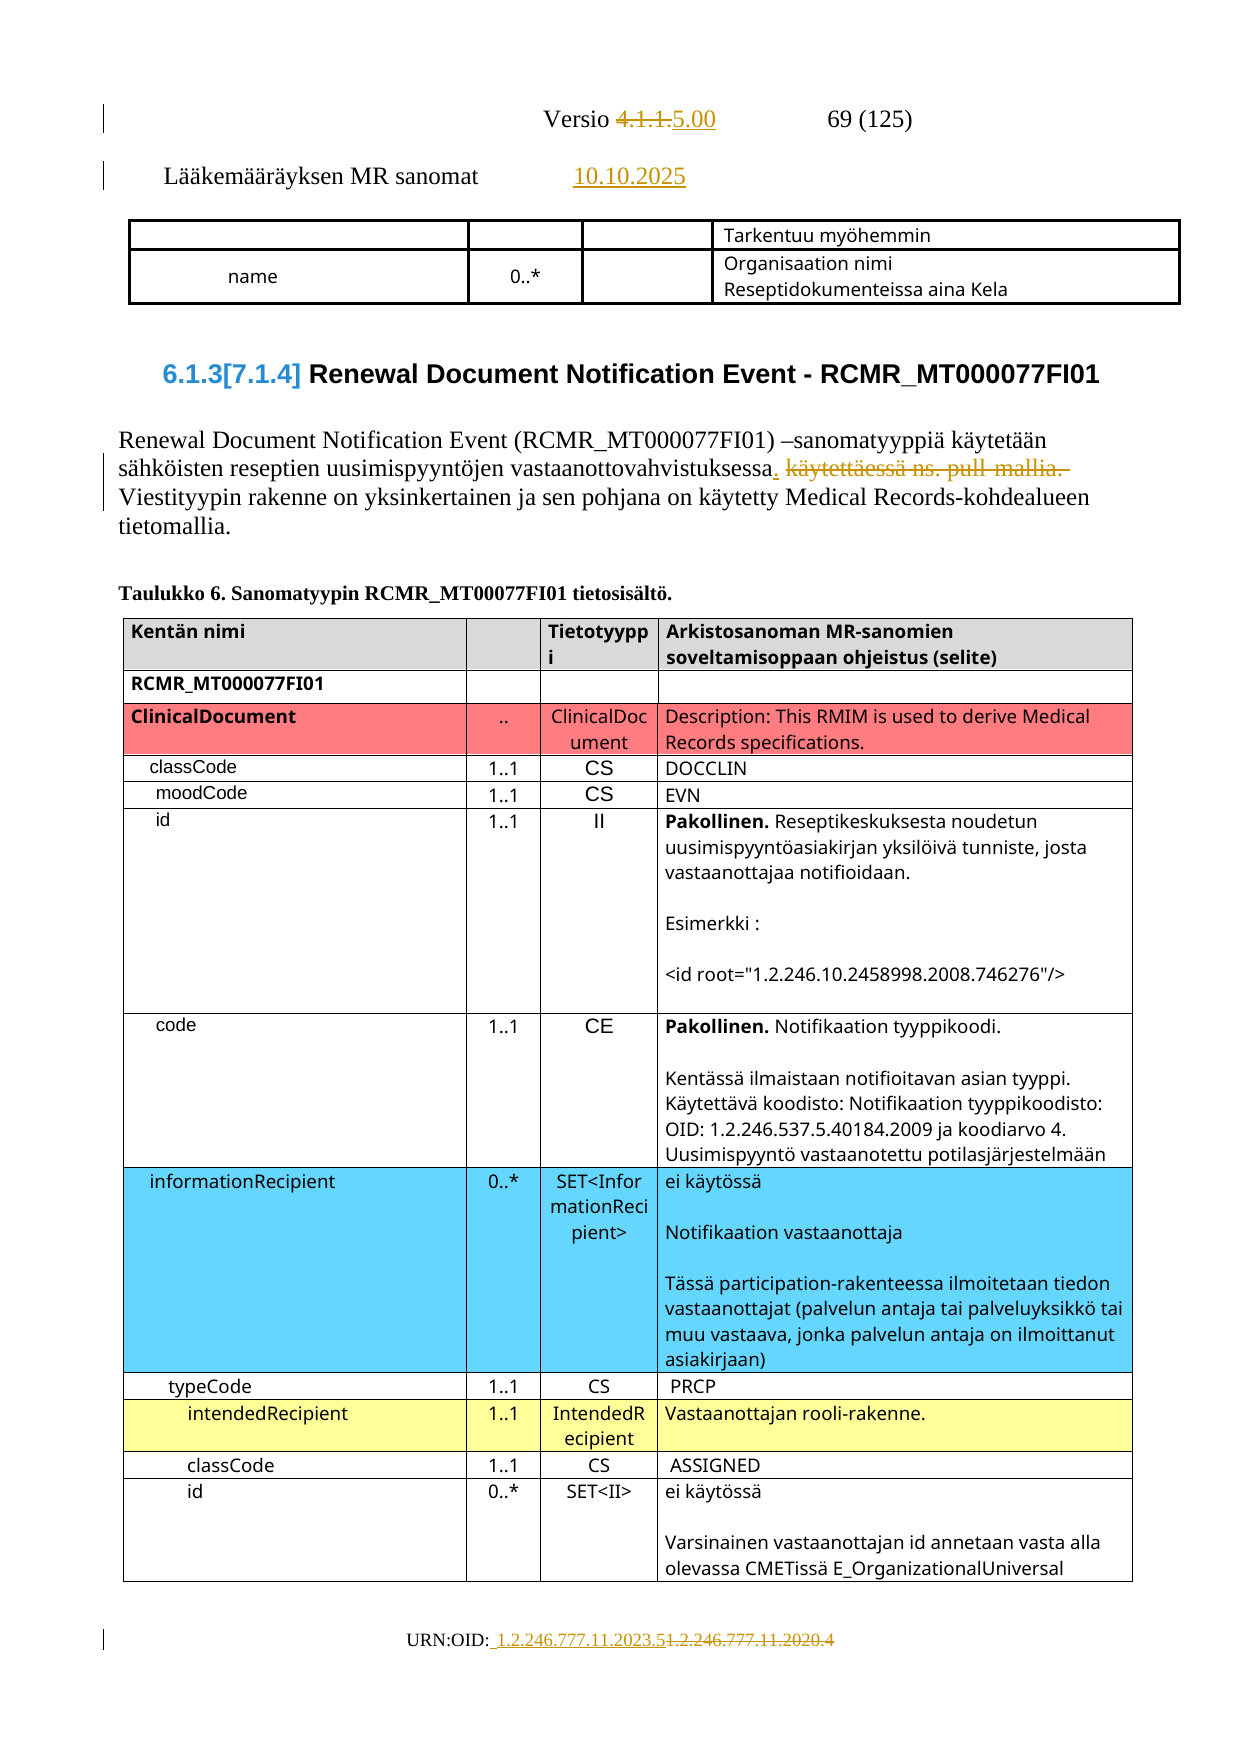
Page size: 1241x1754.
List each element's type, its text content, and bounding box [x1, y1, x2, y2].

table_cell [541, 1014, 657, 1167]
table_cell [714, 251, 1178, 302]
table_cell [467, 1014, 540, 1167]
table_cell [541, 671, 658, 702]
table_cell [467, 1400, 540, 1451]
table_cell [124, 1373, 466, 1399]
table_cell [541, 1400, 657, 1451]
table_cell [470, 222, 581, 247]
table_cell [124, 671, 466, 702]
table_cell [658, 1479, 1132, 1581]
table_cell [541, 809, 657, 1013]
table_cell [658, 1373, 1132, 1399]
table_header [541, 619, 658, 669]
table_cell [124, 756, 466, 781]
text Taulukko 6. Sanomatyypin RCMR_MT00077FI01 tietosisältö. [118, 581, 1122, 605]
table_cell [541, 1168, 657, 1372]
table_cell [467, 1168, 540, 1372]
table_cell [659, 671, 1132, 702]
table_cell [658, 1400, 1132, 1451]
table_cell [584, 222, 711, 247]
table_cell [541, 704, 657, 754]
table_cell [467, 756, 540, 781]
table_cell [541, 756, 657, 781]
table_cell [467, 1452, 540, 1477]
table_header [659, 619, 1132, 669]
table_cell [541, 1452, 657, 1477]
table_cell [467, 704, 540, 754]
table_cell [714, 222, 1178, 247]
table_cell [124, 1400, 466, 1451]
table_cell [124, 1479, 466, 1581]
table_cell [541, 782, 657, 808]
subtitle Renewal Document Notification Event - RCMR_MT000077FI01 [162, 358, 1122, 390]
text Renewal Document Notification Event (RCMR_MT000077FI01) –sanomatyyppiä käytetään sähköisten reseptien uusimispyyntöjen vastaanottovahvistuksessa Viestityypin rakenne on yksinkertainen ja sen pohjana on käytetty Medical Records-kohdealueen tietomallia. [118, 425, 1122, 540]
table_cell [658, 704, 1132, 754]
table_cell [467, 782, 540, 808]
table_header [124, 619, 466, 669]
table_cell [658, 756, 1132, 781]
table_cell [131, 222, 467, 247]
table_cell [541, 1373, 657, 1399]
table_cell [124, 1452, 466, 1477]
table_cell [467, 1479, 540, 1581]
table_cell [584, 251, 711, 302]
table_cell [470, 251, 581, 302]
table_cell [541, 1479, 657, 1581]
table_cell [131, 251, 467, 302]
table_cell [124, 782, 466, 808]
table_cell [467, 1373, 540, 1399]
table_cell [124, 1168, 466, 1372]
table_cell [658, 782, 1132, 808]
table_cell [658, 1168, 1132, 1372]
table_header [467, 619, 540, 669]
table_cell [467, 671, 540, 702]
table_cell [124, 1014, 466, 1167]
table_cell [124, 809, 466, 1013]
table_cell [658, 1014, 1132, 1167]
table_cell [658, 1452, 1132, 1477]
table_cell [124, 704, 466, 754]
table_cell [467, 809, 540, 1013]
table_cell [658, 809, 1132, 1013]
